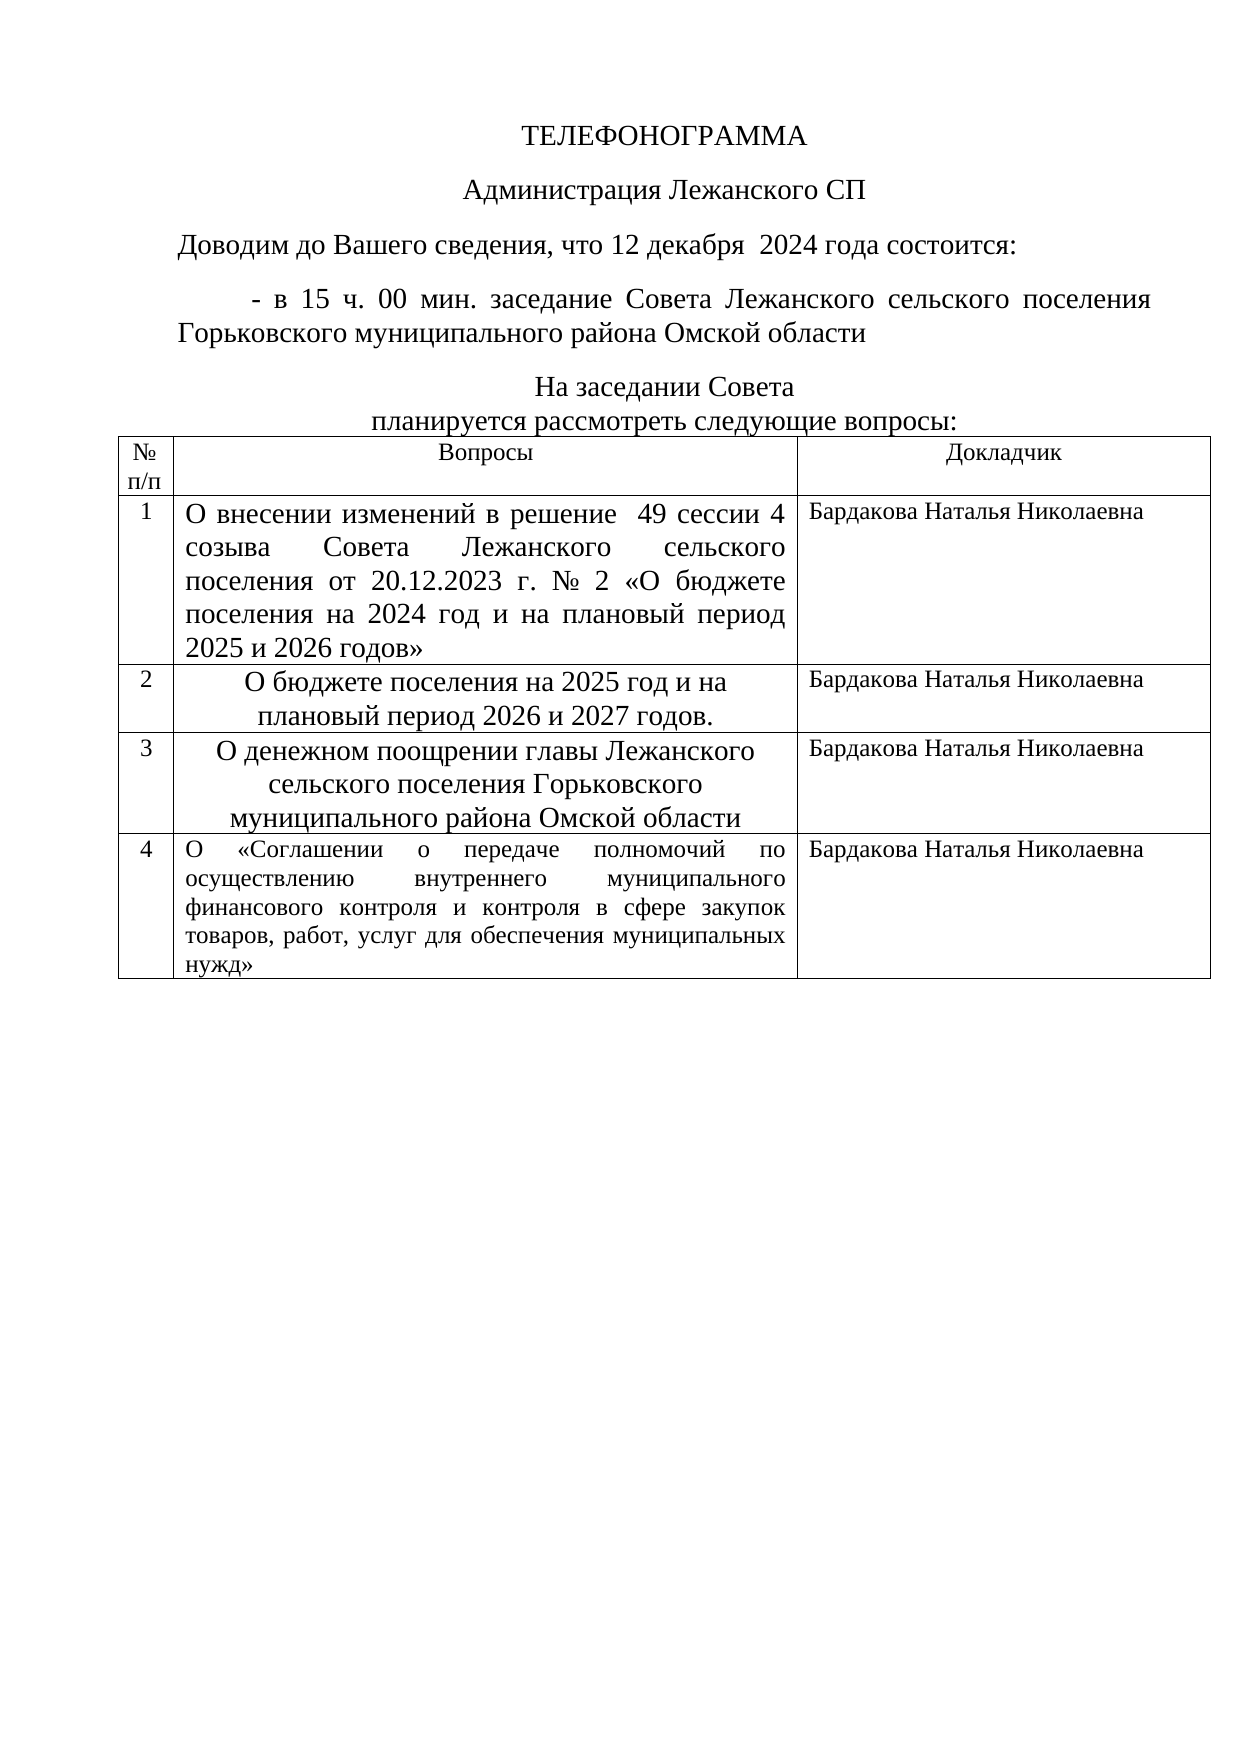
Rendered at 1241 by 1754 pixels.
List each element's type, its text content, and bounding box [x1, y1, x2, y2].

table_cell О денежном поощрении главы Лежанского сельского поселения Горьковского муниципального района Омской области [174, 733, 797, 833]
table_cell О бюджете поселения на 2025 год и на плановый период 2026 и 2027 годов. [174, 665, 797, 732]
table_cell О внесении изменений в решение 49 сессии 4 созыва Совета Лежанского сельского поселения от 20.12.2023 г. № 2 «О бюджете поселения на 2024 год и на плановый период 2025 и 2026 годов» [174, 496, 797, 663]
text - в 15 ч. 00 мин. заседание Совета Лежанского сельского поселения Горьковского муниципального района Омской области [177, 281, 1152, 348]
table_cell 1 [119, 496, 173, 663]
text На заседании Совета [177, 369, 1152, 403]
table_cell 2 [119, 665, 173, 732]
table_cell Бардакова Наталья Николаевна [798, 496, 1210, 663]
table_cell 4 [119, 834, 173, 978]
text Доводим до Вашего сведения, что 12 декабря 2024 года состоится: [177, 227, 1152, 260]
table_cell Бардакова Наталья Николаевна [798, 733, 1210, 833]
text Администрация Лежанского СП [177, 172, 1152, 206]
table_header Докладчик [798, 437, 1210, 495]
text ТЕЛЕФОНОГРАММА [177, 118, 1152, 152]
table_cell Бардакова Наталья Николаевна [798, 665, 1210, 732]
text планируется рассмотреть следующие вопросы: [177, 403, 1152, 436]
table_header Вопросы [174, 437, 797, 495]
table_cell Бардакова Наталья Николаевна [798, 834, 1210, 978]
table_header № п/п [119, 437, 173, 495]
table_cell О «Соглашении о передаче полномочий по осуществлению внутреннего муниципального финансового контроля и контроля в сфере закупок товаров, работ, услуг для обеспечения муниципальных нужд» [174, 834, 797, 978]
table_cell 3 [119, 733, 173, 833]
